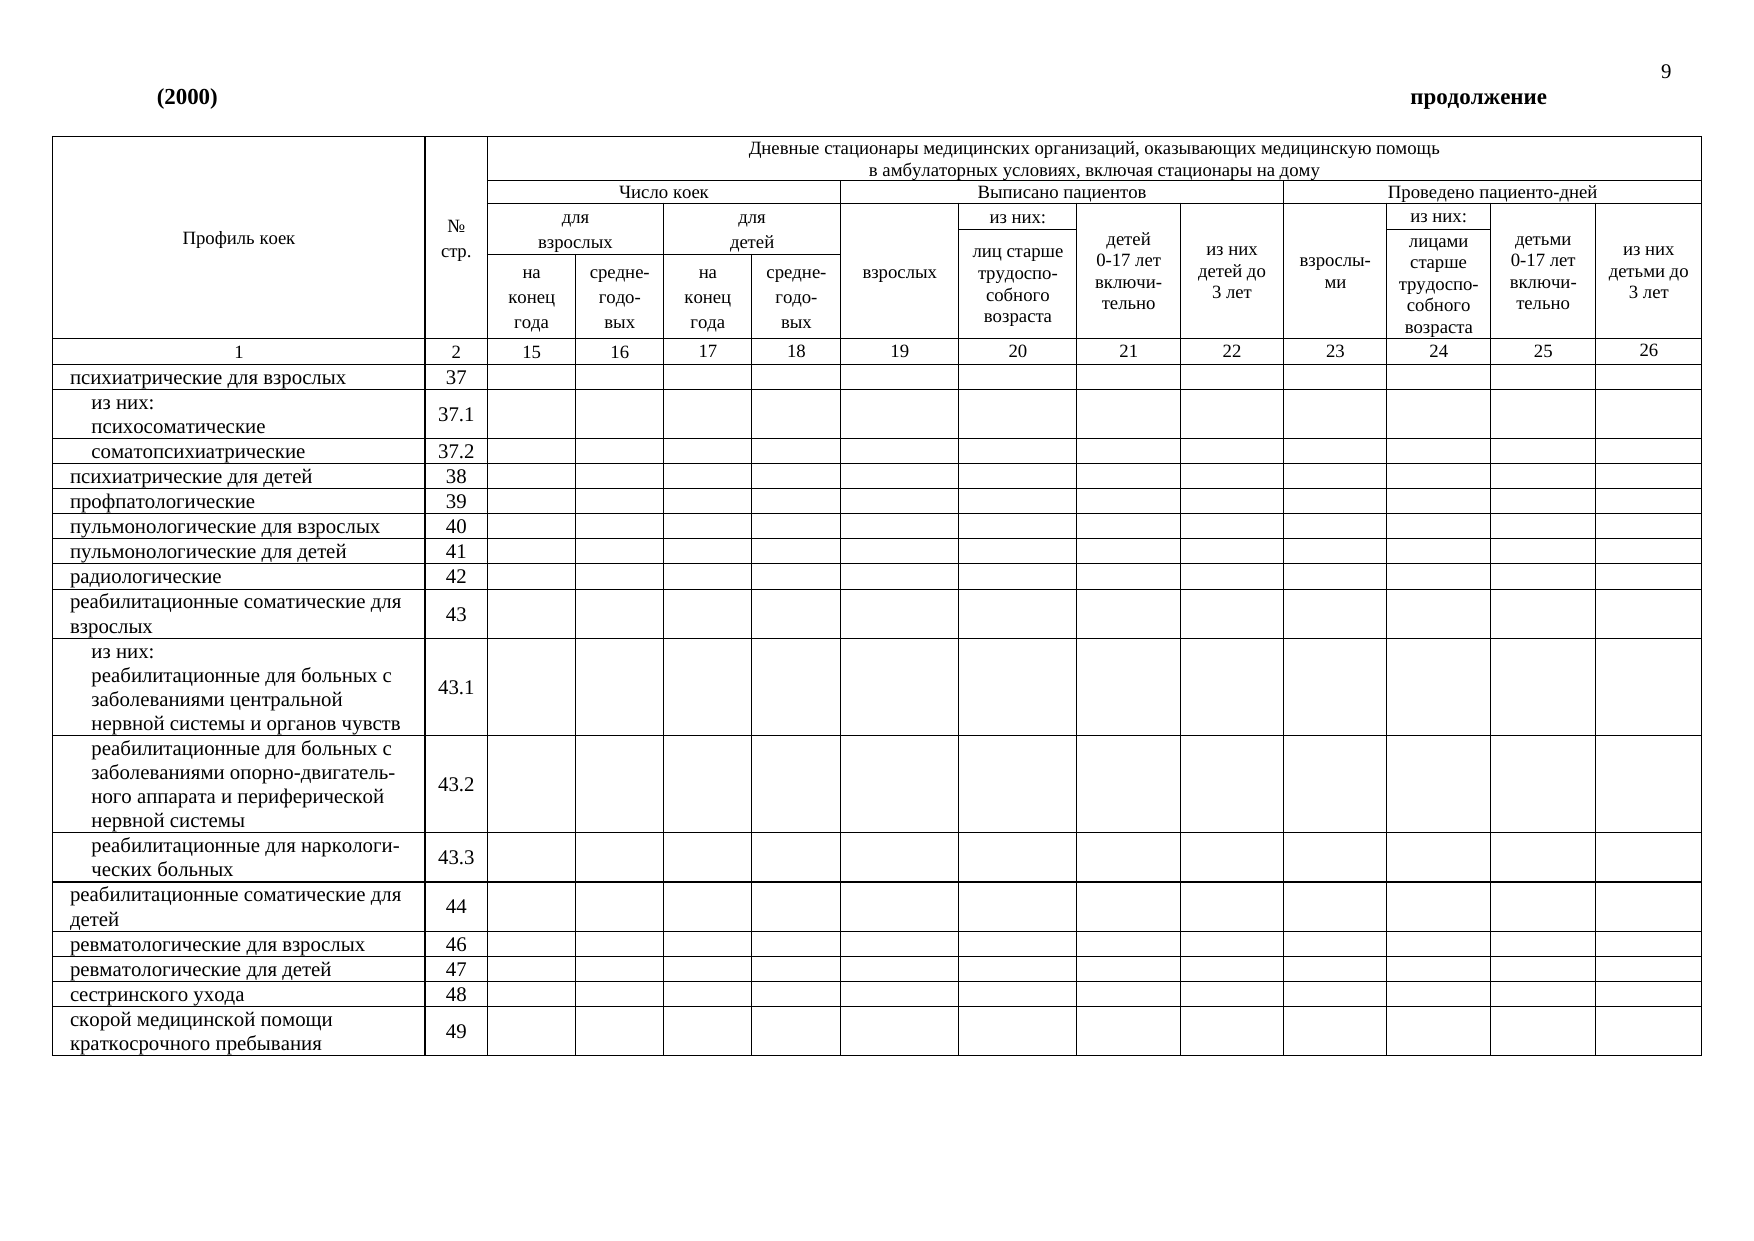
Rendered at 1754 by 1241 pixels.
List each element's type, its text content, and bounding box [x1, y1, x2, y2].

table_cell на конец года [664, 255, 751, 337]
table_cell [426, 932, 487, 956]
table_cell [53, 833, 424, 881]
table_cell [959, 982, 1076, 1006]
table_cell [959, 390, 1076, 438]
table_cell [1596, 390, 1701, 438]
table_cell [664, 439, 751, 463]
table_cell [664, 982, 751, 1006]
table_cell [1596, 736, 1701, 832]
table_cell [1491, 464, 1595, 488]
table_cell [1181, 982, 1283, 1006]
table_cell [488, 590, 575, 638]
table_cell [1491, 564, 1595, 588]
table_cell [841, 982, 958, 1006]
table_header Профиль коек [53, 137, 424, 337]
table_cell из них: [959, 204, 1076, 229]
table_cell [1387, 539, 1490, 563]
table_cell [664, 390, 751, 438]
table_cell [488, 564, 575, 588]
table_cell профпатологические [53, 489, 424, 513]
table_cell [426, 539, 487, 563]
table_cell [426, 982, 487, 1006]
table_cell [1181, 390, 1283, 438]
table_cell [841, 439, 958, 463]
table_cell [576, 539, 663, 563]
table_cell взрослы-ми [1284, 204, 1386, 337]
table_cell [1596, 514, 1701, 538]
table_cell [1284, 464, 1386, 488]
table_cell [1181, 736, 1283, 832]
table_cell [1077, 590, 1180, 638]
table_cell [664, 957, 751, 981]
table_cell [1596, 365, 1701, 389]
table_cell для взрослых [488, 204, 663, 254]
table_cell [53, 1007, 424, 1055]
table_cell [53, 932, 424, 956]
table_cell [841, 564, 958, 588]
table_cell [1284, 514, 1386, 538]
table_cell [1387, 390, 1490, 438]
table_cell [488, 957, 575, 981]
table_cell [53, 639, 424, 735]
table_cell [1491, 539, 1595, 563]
table_cell из них детьми до 3 лет [1596, 204, 1701, 337]
table_cell [959, 439, 1076, 463]
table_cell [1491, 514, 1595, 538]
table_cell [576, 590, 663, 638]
table_cell из них: [1387, 204, 1490, 229]
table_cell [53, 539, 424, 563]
table_cell [1077, 489, 1180, 513]
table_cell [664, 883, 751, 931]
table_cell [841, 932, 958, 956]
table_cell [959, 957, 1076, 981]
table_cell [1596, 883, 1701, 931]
table_cell [752, 365, 840, 389]
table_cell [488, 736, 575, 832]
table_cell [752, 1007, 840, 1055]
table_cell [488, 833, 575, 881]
table_cell [1284, 439, 1386, 463]
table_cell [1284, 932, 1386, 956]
table_cell 2 [426, 339, 487, 363]
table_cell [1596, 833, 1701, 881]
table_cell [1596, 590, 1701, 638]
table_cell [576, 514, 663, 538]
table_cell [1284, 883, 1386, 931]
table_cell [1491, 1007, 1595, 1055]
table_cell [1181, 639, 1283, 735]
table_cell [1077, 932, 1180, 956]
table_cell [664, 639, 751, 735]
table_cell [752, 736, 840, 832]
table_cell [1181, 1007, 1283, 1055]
table_cell 17 [664, 339, 751, 363]
table_cell 18 [752, 339, 840, 363]
table_cell [1387, 439, 1490, 463]
table_cell [752, 390, 840, 438]
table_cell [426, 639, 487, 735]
table_cell 22 [1181, 339, 1283, 363]
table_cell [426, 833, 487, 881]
table_cell 37.2 [426, 439, 487, 463]
table_cell 24 [1387, 339, 1490, 363]
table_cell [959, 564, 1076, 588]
table_cell Проведено пациенто-дней [1284, 181, 1701, 203]
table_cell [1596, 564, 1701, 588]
table_cell на конец года [488, 255, 575, 337]
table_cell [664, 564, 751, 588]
table_cell 16 [576, 339, 663, 363]
table_cell соматопсихиатрические [53, 439, 424, 463]
table_cell 23 [1284, 339, 1386, 363]
table_cell [959, 464, 1076, 488]
table_cell лиц старше трудоспо-собного возраста [959, 230, 1076, 337]
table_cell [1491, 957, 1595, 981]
table_cell детей 0-17 лет включи-тельно [1077, 204, 1180, 337]
table_cell [1181, 365, 1283, 389]
table_cell [1181, 464, 1283, 488]
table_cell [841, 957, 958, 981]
table_cell 37 [426, 365, 487, 389]
table_cell [752, 489, 840, 513]
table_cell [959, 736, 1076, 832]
table_cell [576, 489, 663, 513]
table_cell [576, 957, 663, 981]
table_cell пульмонологические для взрослых [53, 514, 424, 538]
table_cell 38 [426, 464, 487, 488]
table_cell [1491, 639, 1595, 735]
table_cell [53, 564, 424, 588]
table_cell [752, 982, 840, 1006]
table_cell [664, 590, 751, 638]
table_cell [1181, 439, 1283, 463]
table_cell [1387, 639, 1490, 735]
table_cell [1284, 489, 1386, 513]
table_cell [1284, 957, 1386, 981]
table_cell [752, 439, 840, 463]
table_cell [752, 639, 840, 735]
table_cell [1491, 365, 1595, 389]
table_cell [1077, 464, 1180, 488]
table_cell [1284, 365, 1386, 389]
table_cell [841, 390, 958, 438]
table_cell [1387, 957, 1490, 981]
table_cell [752, 464, 840, 488]
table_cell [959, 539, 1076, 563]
table_cell для детей [664, 204, 840, 254]
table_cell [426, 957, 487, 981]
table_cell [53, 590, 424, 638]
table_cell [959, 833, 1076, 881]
table_cell психиатрические для взрослых [53, 365, 424, 389]
table_cell 19 [841, 339, 958, 363]
table_cell [1284, 390, 1386, 438]
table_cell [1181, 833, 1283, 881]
table_cell [488, 514, 575, 538]
table_cell [576, 464, 663, 488]
table_cell [488, 390, 575, 438]
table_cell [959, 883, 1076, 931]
table_cell средне-годо-вых [752, 255, 840, 337]
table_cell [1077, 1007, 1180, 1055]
table_header Дневные стационары медицинских организаций, оказывающих медицинскую помощь в амбулаторных условиях, включая стационары на дому [488, 137, 1701, 180]
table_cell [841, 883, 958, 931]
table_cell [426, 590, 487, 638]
table_cell [841, 489, 958, 513]
text (2000) продолжение [157, 83, 1671, 109]
table_cell Число коек [488, 181, 840, 203]
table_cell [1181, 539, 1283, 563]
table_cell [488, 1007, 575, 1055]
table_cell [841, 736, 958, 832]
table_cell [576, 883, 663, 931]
table_cell [664, 489, 751, 513]
table_cell [959, 365, 1076, 389]
table_cell взрослых [841, 204, 958, 337]
table_cell [1387, 365, 1490, 389]
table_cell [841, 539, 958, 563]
table_cell [1491, 489, 1595, 513]
table_cell [959, 489, 1076, 513]
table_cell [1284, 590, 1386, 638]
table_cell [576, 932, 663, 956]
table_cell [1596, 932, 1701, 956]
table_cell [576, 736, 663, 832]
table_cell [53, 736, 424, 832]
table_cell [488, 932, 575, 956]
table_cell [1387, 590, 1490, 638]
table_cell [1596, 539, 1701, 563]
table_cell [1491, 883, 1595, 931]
table_cell [664, 365, 751, 389]
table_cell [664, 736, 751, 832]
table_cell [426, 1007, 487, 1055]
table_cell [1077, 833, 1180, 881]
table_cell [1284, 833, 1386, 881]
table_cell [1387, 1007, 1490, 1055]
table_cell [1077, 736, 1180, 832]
table_cell [841, 365, 958, 389]
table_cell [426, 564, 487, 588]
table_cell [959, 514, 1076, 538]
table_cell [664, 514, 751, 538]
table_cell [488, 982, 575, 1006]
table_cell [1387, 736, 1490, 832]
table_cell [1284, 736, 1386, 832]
table_cell [841, 464, 958, 488]
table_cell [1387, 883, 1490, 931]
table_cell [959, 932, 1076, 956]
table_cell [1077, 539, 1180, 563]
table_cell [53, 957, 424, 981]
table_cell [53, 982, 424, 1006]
table_cell [1077, 365, 1180, 389]
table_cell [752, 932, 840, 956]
table_cell [1596, 489, 1701, 513]
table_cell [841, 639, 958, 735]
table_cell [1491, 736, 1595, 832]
table_cell Выписано пациентов [841, 181, 1283, 203]
table_cell [1387, 489, 1490, 513]
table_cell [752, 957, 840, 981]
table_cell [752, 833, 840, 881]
table_cell [576, 390, 663, 438]
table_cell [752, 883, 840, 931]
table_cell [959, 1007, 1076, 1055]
table_cell [1491, 390, 1595, 438]
table_cell [664, 464, 751, 488]
table_cell [1491, 439, 1595, 463]
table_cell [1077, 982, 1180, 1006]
table_cell [488, 489, 575, 513]
table_cell [488, 439, 575, 463]
table_cell [1077, 439, 1180, 463]
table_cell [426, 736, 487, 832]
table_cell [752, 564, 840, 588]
table_cell [1181, 489, 1283, 513]
table_cell [576, 439, 663, 463]
table_cell 40 [426, 514, 487, 538]
table_cell [488, 365, 575, 389]
table_cell [1596, 464, 1701, 488]
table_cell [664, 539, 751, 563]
table_cell 37.1 [426, 390, 487, 438]
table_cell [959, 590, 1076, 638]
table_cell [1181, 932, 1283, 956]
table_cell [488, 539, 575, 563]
table_cell [1596, 439, 1701, 463]
table_cell [576, 365, 663, 389]
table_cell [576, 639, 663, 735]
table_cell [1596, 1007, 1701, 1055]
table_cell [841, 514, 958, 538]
table_cell 26 [1596, 339, 1701, 363]
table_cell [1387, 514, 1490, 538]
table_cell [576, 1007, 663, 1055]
table_cell 15 [488, 339, 575, 363]
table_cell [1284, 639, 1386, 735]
table_cell из них детей до 3 лет [1181, 204, 1283, 337]
table_cell психиатрические для детей [53, 464, 424, 488]
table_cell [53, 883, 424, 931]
table_cell [1077, 390, 1180, 438]
table_cell [1387, 464, 1490, 488]
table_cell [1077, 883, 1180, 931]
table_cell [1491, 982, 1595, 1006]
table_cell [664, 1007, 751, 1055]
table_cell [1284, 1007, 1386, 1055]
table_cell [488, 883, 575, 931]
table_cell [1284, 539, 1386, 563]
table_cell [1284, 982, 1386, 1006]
table_cell из них: психосоматические [53, 390, 424, 438]
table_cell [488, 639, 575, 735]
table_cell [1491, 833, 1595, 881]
table_cell средне-годо-вых [576, 255, 663, 337]
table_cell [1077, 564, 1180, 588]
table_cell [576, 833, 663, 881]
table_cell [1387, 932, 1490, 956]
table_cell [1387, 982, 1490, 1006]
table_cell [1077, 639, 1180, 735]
table_cell 1 [53, 339, 424, 363]
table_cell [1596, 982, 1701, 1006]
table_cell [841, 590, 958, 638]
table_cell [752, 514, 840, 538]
table_cell 21 [1077, 339, 1180, 363]
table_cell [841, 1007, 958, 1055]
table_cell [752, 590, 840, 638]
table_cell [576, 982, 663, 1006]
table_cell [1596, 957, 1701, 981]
table_cell 20 [959, 339, 1076, 363]
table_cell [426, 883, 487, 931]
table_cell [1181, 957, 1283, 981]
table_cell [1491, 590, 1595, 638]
table_cell детьми 0-17 лет включи-тельно [1491, 204, 1595, 337]
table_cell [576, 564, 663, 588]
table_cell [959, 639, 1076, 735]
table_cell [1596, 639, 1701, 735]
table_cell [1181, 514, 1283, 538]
table_cell 39 [426, 489, 487, 513]
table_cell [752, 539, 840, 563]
table_header № стр. [426, 137, 487, 337]
table_cell [488, 464, 575, 488]
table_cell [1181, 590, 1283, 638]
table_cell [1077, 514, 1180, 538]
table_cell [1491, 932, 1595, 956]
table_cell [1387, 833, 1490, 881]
table_cell лицами старше трудоспо-собного возраста [1387, 230, 1490, 337]
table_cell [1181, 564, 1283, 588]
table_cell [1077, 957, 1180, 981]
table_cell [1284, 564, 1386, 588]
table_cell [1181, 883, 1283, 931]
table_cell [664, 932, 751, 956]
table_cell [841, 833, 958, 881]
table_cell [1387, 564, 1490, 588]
table_cell 25 [1491, 339, 1595, 363]
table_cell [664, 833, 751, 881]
